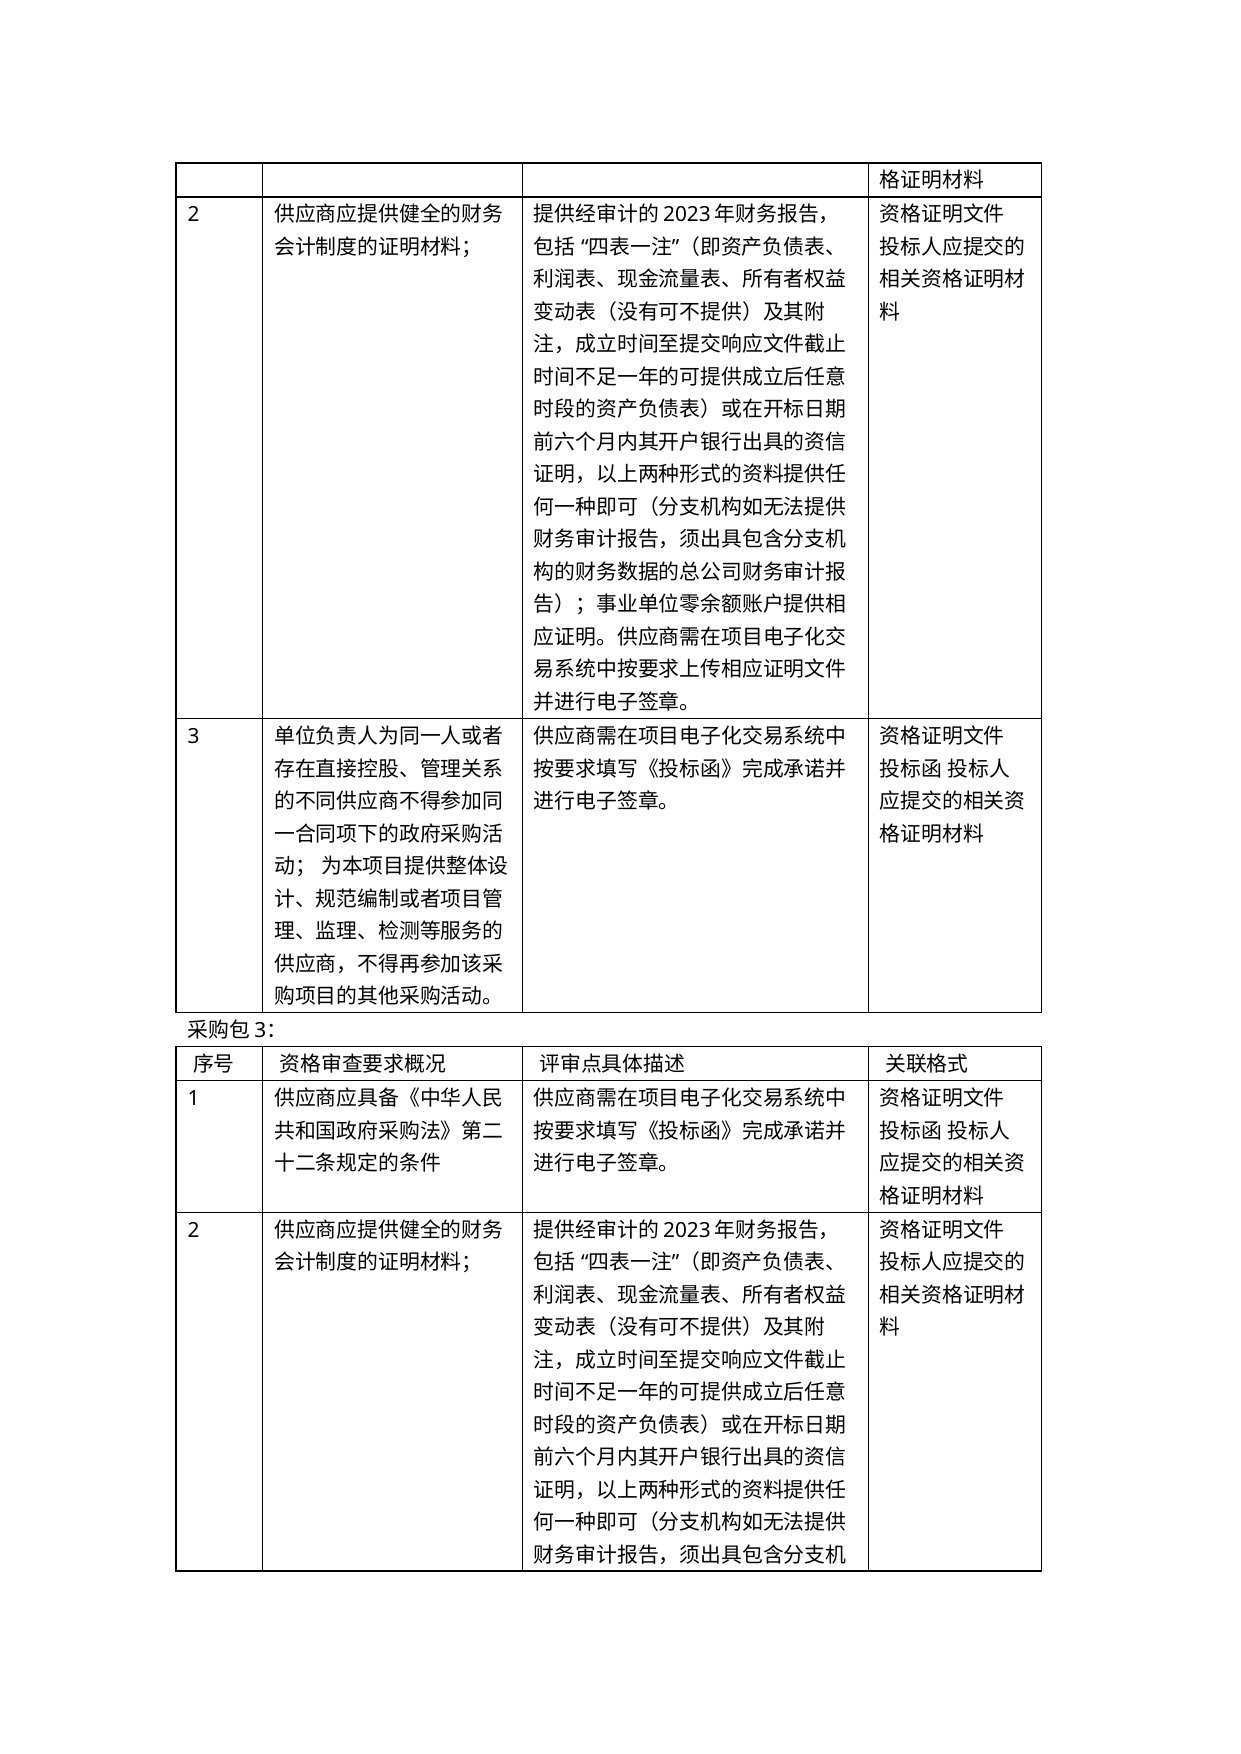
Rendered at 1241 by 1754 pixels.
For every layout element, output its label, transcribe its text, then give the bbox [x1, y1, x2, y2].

table_cell 供应商应具备《中华人民共和国政府采购法》第二十二条规定的条件 [263, 1081, 522, 1211]
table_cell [869, 1213, 1041, 1570]
table_cell 1 [177, 1081, 262, 1211]
table_cell 单位负责人为同一人或者存在直接控股、管理关系的不同供应商不得参加同一合同项下的政府采购活动； 为本项目提供整体设计、规范编制或者项目管理、监理、检测等服务的供应商，不得再参加该采购项目的其他采购活动。 [263, 719, 522, 1012]
text 采购包3： [187, 1013, 1053, 1046]
table_cell 供应商需在项目电子化交易系统中按要求填写《投标函》完成承诺并进行电子签章。 [523, 719, 868, 1012]
table_header 评审点具体描述 [523, 1047, 868, 1080]
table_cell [523, 164, 868, 196]
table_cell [263, 164, 522, 196]
table_cell 2 [177, 1213, 262, 1570]
table_cell 供应商应提供健全的财务会计制度的证明材料； [263, 198, 522, 718]
table_cell 1 [177, 164, 262, 196]
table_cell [263, 1213, 522, 1570]
table_header 资格审查要求概况 [263, 1047, 522, 1080]
table_cell 资格证明文件 投标人应提交的相关资格证明材料 [869, 198, 1041, 718]
table_cell 3 [177, 719, 262, 1012]
table_header 关联格式 [869, 1047, 1041, 1080]
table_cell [869, 164, 1041, 196]
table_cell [523, 1213, 868, 1570]
table_cell 资格证明文件 投标函 投标人应提交的相关资格证明材料 [869, 1081, 1041, 1211]
table_cell 资格证明文件 投标函 投标人应提交的相关资格证明材料 [869, 719, 1041, 1012]
table_cell 供应商需在项目电子化交易系统中按要求填写《投标函》完成承诺并进行电子签章。 [523, 1081, 868, 1211]
table_cell 2 [177, 198, 262, 718]
table_header 序号 [177, 1047, 262, 1080]
